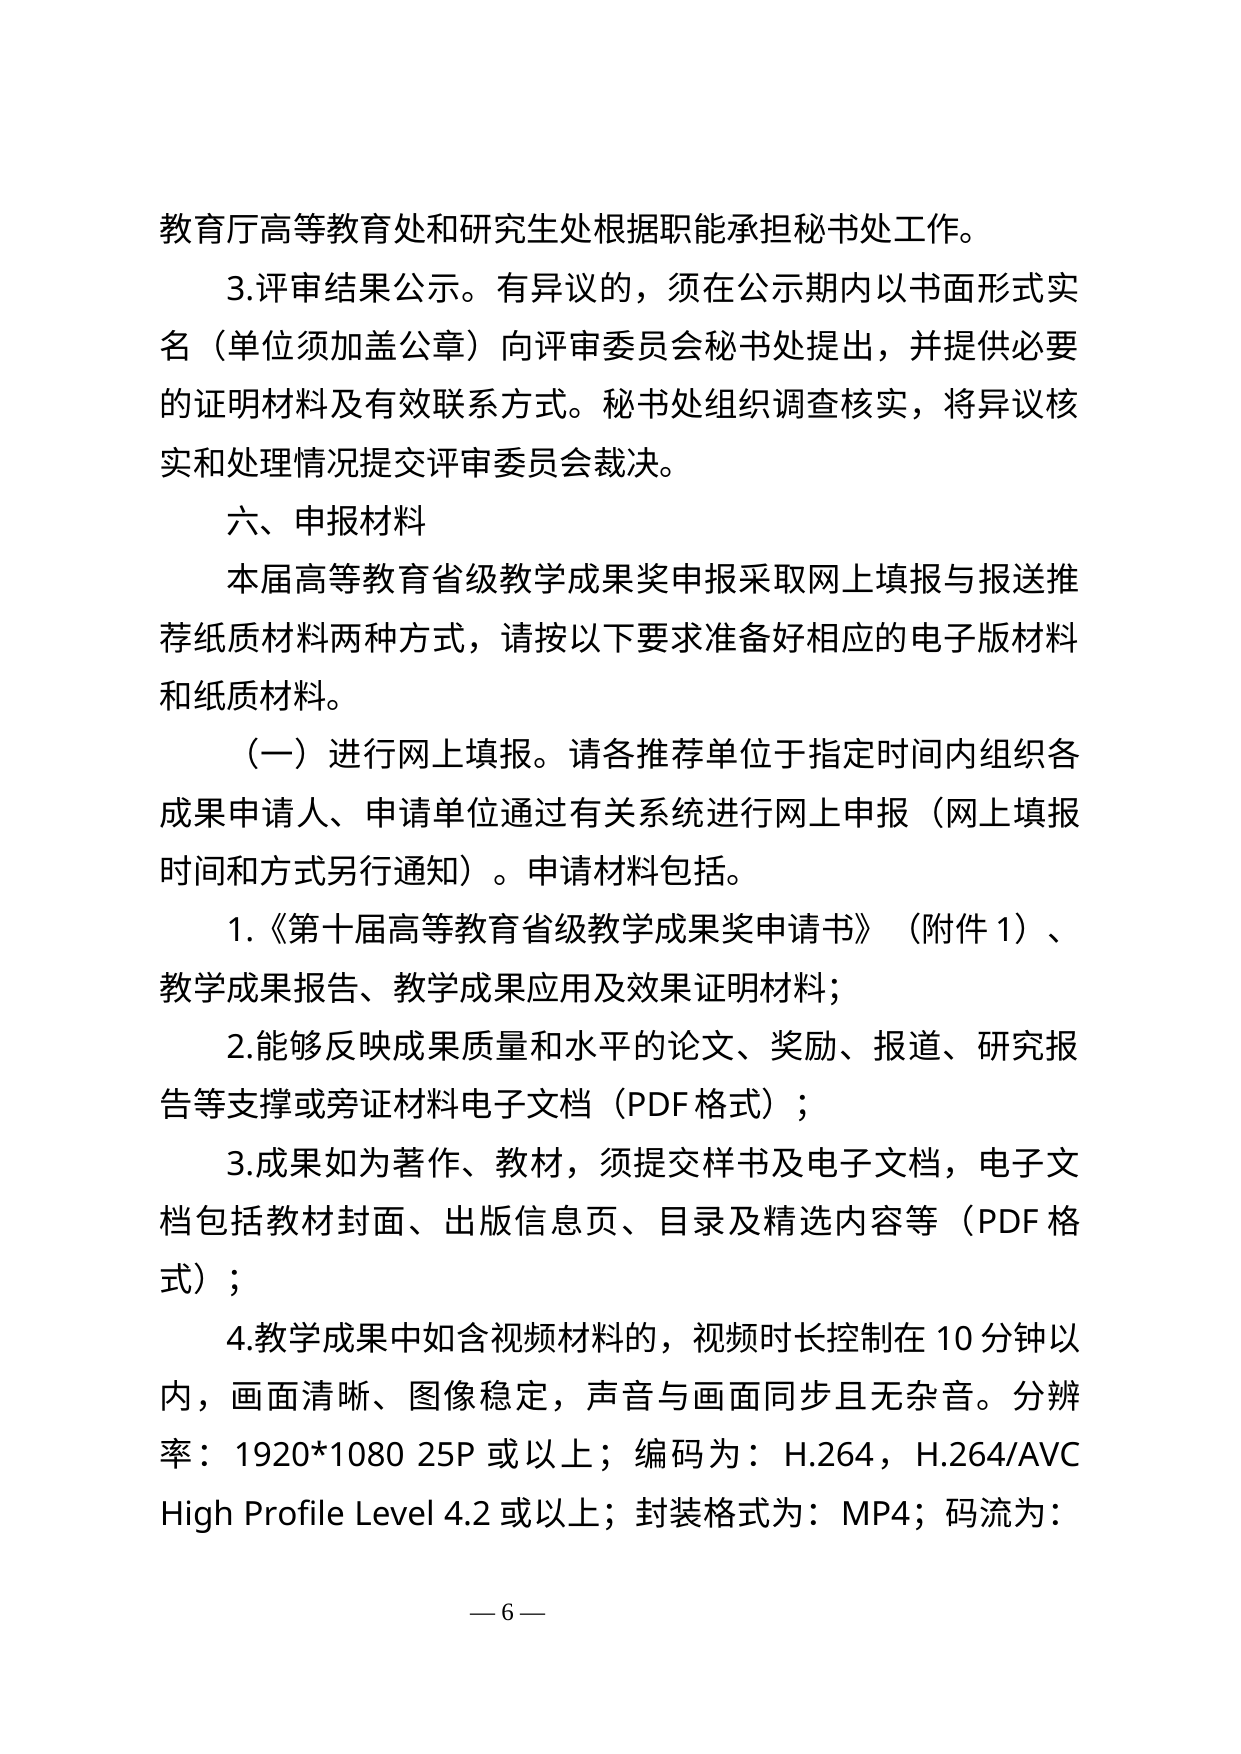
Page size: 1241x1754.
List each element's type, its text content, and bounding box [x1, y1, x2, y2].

text 1.《第十届高等教育省级教学成果奖申请书》（附件1）、教学成果报告、教学成果应用及效果证明材料； [159, 895, 1081, 1012]
text 六、申报材料 [159, 487, 1081, 545]
text 3.成果如为著作、教材，须提交样书及电子文档，电子文档包括教材封面、出版信息页、目录及精选内容等（PDF格式）； [159, 1128, 1081, 1303]
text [159, 195, 1081, 253]
text 3.评审结果公示。有异议的，须在公示期内以书面形式实名（单位须加盖公章）向评审委员会秘书处提出，并提供必要的证明材料及有效联系方式。秘书处组织调查核实，将异议核实和处理情况提交评审委员会裁决。 [159, 253, 1081, 487]
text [159, 1303, 1081, 1537]
text （一）进行网上填报。请各推荐单位于指定时间内组织各成果申请人、申请单位通过有关系统进行网上申报（网上填报时间和方式另行通知）。申请材料包括。 [159, 720, 1081, 895]
text 本届高等教育省级教学成果奖申报采取网上填报与报送推荐纸质材料两种方式，请按以下要求准备好相应的电子版材料和纸质材料。 [159, 545, 1081, 720]
text 2.能够反映成果质量和水平的论文、奖励、报道、研究报告等支撑或旁证材料电子文档（PDF格式）； [159, 1012, 1081, 1128]
